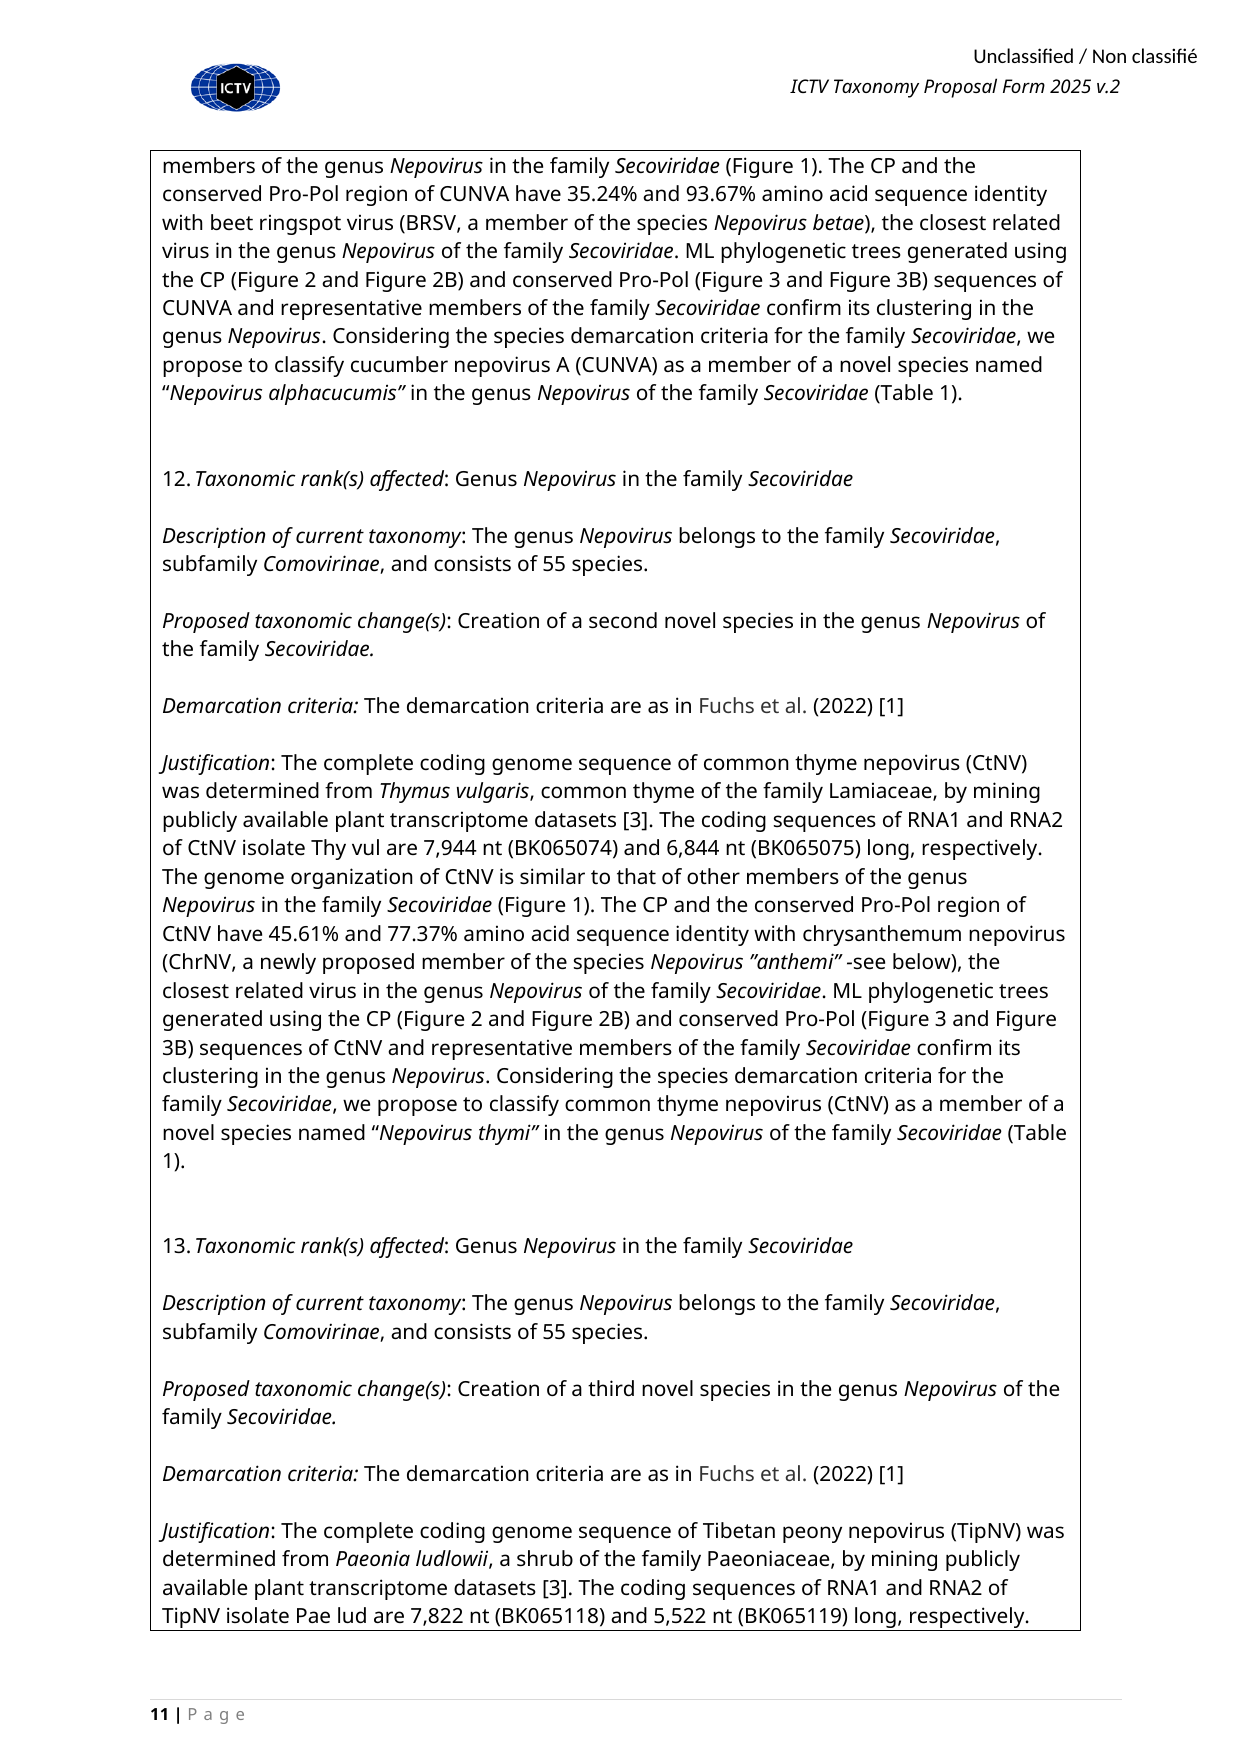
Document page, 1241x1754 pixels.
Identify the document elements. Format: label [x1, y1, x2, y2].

picture [190, 56, 282, 113]
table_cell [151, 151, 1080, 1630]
